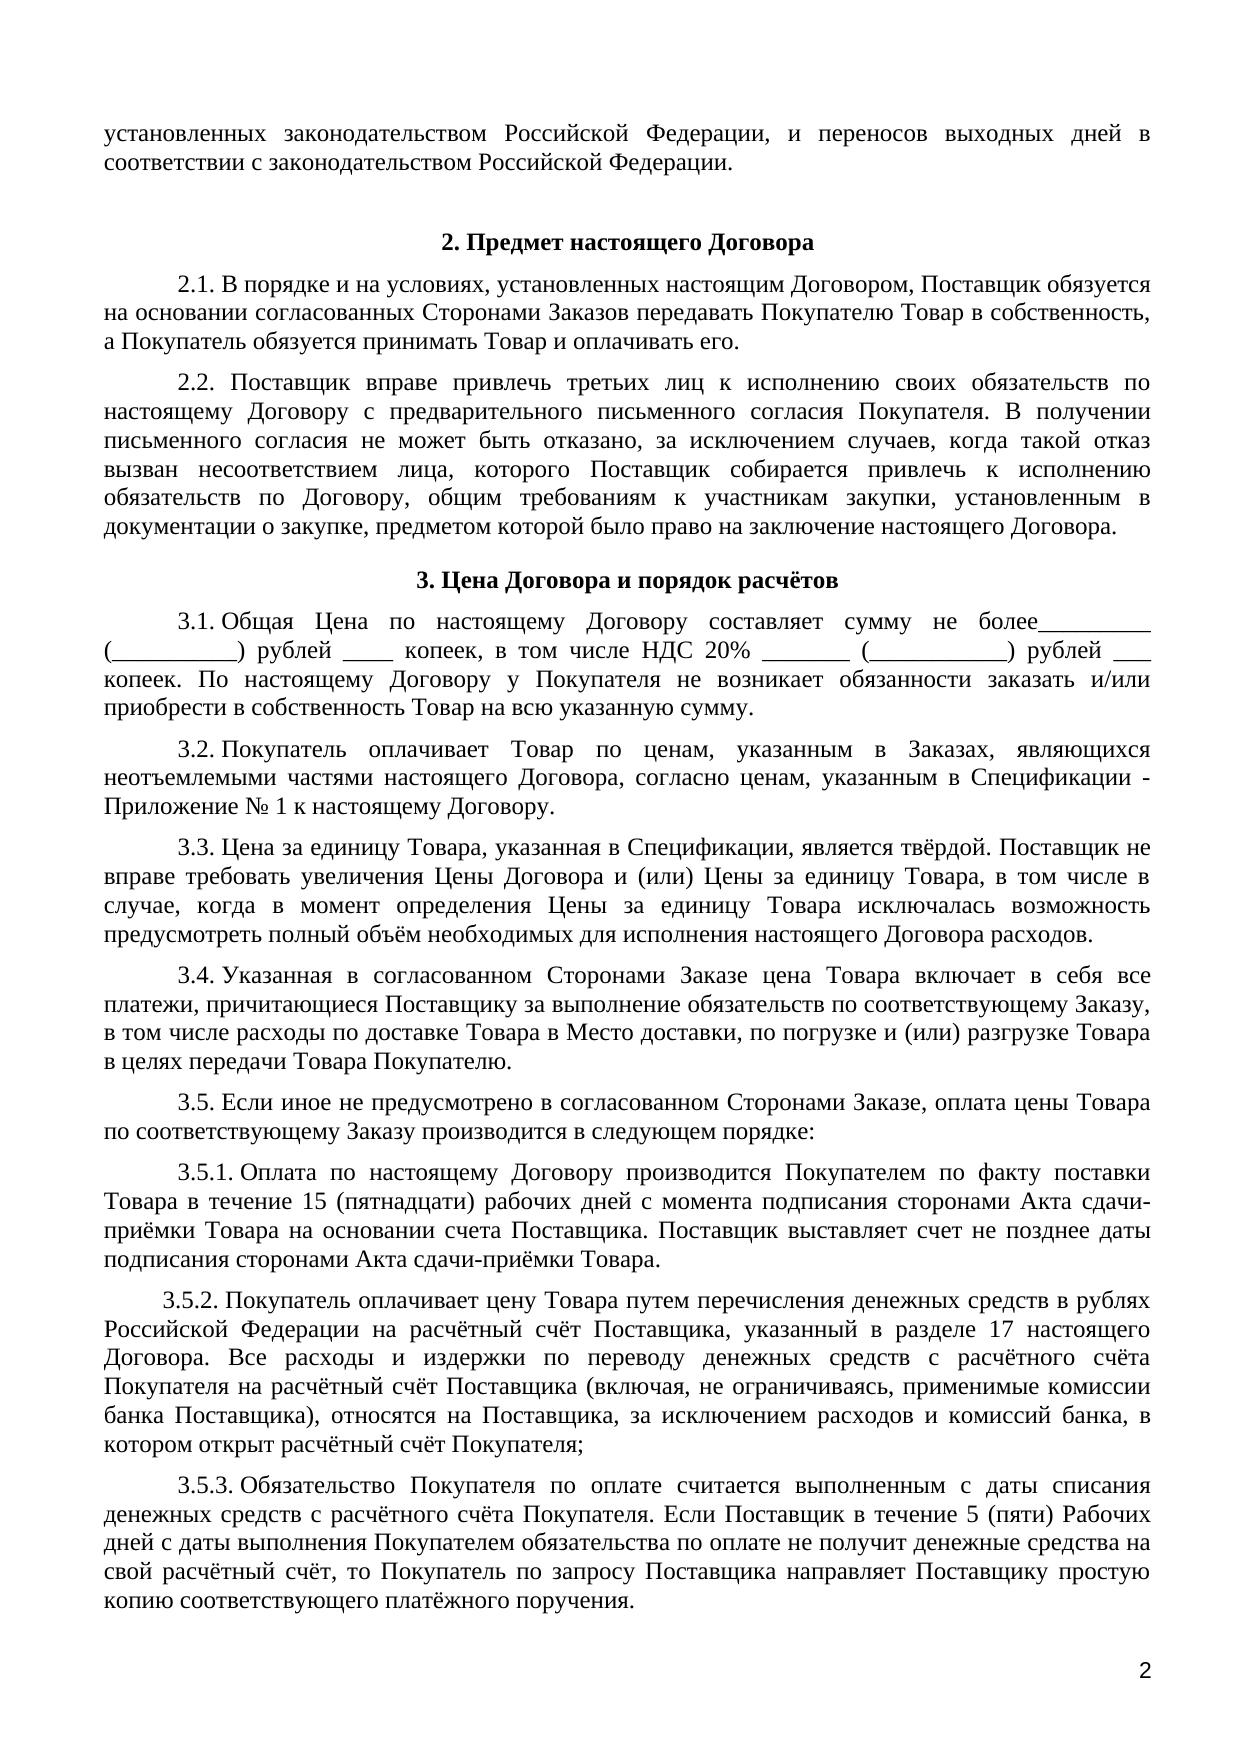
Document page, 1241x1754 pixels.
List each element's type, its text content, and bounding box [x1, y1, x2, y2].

list Цена за единицу Товара, указанная в Спецификации, является твёрдой. Поставщик не вправе требовать увеличения Цены Договора и (или) Цены за единицу Товара, в том числе в случае, когда в момент определения Цены за единицу Товара исключалась возможность предусмотреть полный объём необходимых для исполнения настоящего Договора расходов. [103, 832, 1152, 947]
list Цена Договора и порядок расчётов [103, 565, 1152, 594]
list Предмет настоящего Договора [103, 227, 1152, 256]
list Если иное не предусмотрено в согласованном Сторонами Заказе, оплата цены Товара по соответствующему Заказу производится в следующем порядке: [103, 1087, 1152, 1145]
list Покупатель оплачивает Товар по ценам, указанным в Заказах, являющихся неотъемлемыми частями настоящего Договора, согласно ценам, указанным в Спецификации - Приложение № 1 к настоящему Договору. [103, 734, 1152, 820]
list Общая Цена по настоящему Договору составляет сумму не более_________ (__________) рублей ____ копеек, в том числе НДС 20% _______ (___________) рублей ___ копеек. По настоящему Договору у Покупателя не возникает обязанности заказать и/или приобрести в собственность Товар на всю указанную сумму. [103, 606, 1152, 721]
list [103, 118, 1152, 176]
list Покупатель оплачивает цену Товара путем перечисления денежных средств в рублях Российской Федерации на расчётный счёт Поставщика, указанный в разделе 17 настоящего Договора. Все расходы и издержки по переводу денежных средств с расчётного счёта Покупателя на расчётный счёт Поставщика (включая, не ограничиваясь, применимые комиссии банка Поставщика), относятся на Поставщика, за исключением расходов и комиссий банка, в котором открыт расчётный счёт Покупателя; [103, 1285, 1152, 1457]
text 2.2. Поставщик вправе привлечь третьих лиц к исполнению своих обязательств по настоящему Договору с предварительного письменного согласия Покупателя. В получении письменного согласия не может быть отказано, за исключением случаев, когда такой отказ вызван несоответствием лица, которого Поставщик собирается привлечь к исполнению обязательств по Договору, общим требованиям к участникам закупки, установленным в документации о закупке, предметом которой было право на заключение настоящего Договора. [103, 367, 1152, 540]
list Обязательство Покупателя по оплате считается выполненным с даты списания денежных средств с расчётного счёта Покупателя. Если Поставщик в течение 5 (пяти) Рабочих дней с даты выполнения Покупателем обязательства по оплате не получит денежные средства на свой расчётный счёт, то Покупатель по запросу Поставщика направляет Поставщику простую копию соответствующего платёжного поручения. [103, 1470, 1152, 1614]
list Оплата по настоящему Договору производится Покупателем по факту поставки Товара в течение 15 (пятнадцати) рабочих дней с момента подписания сторонами Акта сдачи-приёмки Товара на основании счета Поставщика. Поставщик выставляет счет не позднее даты подписания сторонами Акта сдачи-приёмки Товара. [103, 1157, 1152, 1272]
list Указанная в согласованном Сторонами Заказе цена Товара включает в себя все платежи, причитающиеся Поставщику за выполнение обязательств по соответствующему Заказу, в том числе расходы по доставке Товара в Место доставки, по погрузке и (или) разгрузке Товара в целях передачи Товара Покупателю. [103, 960, 1152, 1075]
list В порядке и на условиях, установленных настоящим Договором, Поставщик обязуется на основании согласованных Сторонами Заказов передавать Покупателю Товар в собственность, а Покупатель обязуется принимать Товар и оплачивать его. [103, 269, 1152, 355]
